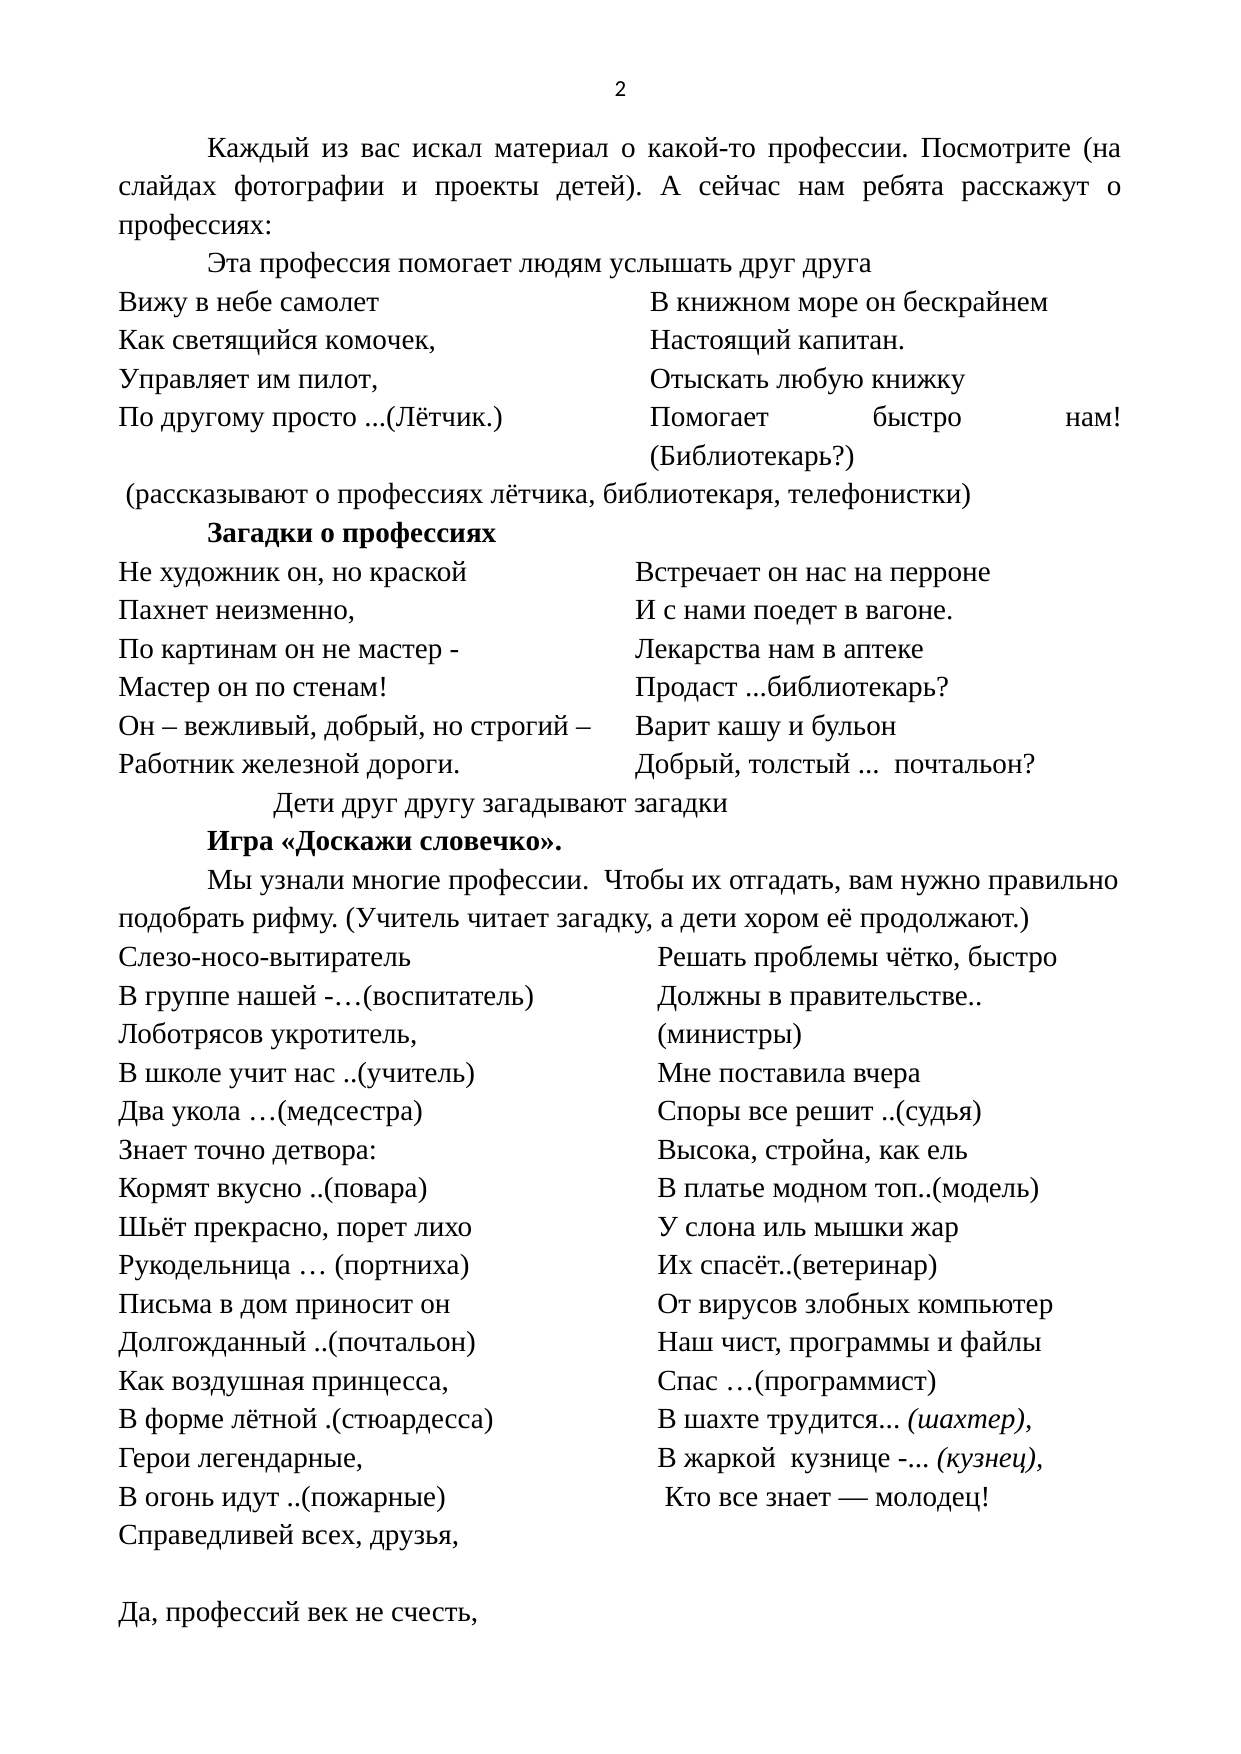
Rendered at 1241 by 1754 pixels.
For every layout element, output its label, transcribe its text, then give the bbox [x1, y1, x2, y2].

text Каждый из вас искал материал о какой-то профессии. Посмотрите (на слайдах фотографии и проекты детей). А сейчас нам ребята расскажут о профессиях: [118, 130, 1122, 240]
text Дети друг другу загадывают загадки [184, 785, 1122, 818]
text Загадки о профессиях [118, 515, 1122, 549]
text Два укола …(медсестра) [118, 1093, 583, 1127]
text В книжном море он бескрайнем [649, 284, 1122, 317]
text Споры все решит ..(судья) [657, 1093, 1122, 1127]
text Наш чист, программы и файлы [657, 1324, 1122, 1358]
text Вижу в небе самолет [118, 284, 591, 317]
text Рукодельница … (портниха) [118, 1247, 583, 1281]
text В огонь идут ..(пожарные) [118, 1479, 583, 1512]
text Кто все знает — молодец! [657, 1479, 1122, 1512]
text Мы узнали многие профессии. Чтобы их отгадать, вам нужно правильно подобрать рифму. (Учитель читает загадку, а дети хором её продолжают.) [118, 862, 1122, 934]
text В форме лётной .(стюардесса) [118, 1402, 583, 1435]
text В группе нашей -…(воспитатель) [118, 978, 583, 1011]
text Как светящийся комочек, [118, 322, 591, 356]
text Как воздушная принцесса, [118, 1363, 583, 1397]
text Помогает быстро нам! (Библиотекарь?) [649, 399, 1122, 472]
text Отыскать любую книжку [649, 361, 1122, 394]
text Высока, стройна, как ель [657, 1132, 1122, 1165]
text Он – вежливый, добрый, но строгий – [118, 708, 605, 741]
text В школе учит нас ..(учитель) [118, 1055, 583, 1088]
text Герои легендарные, [118, 1440, 583, 1474]
text От вирусов злобных компьютер [657, 1286, 1122, 1319]
text Справедливей всех, друзья, [118, 1517, 583, 1551]
text Знает точно детвора: [118, 1132, 583, 1165]
text Управляет им пилот, [118, 361, 591, 394]
text В жаркой кузнице -... (кузнец), [657, 1440, 1122, 1474]
text Долгожданный ..(почтальон) [118, 1324, 583, 1358]
text Да, профессий век не счесть, [118, 1594, 1122, 1628]
text Спас …(программист) [657, 1363, 1122, 1397]
text Мастер он по стенам! [118, 669, 605, 703]
text Настоящий капитан. [649, 322, 1122, 356]
text И с нами поедет в вагоне. [635, 592, 1122, 626]
text Кормят вкусно ..(повара) [118, 1170, 583, 1204]
text Шьёт прекрасно, порет лихо [118, 1209, 583, 1242]
text Эта профессия помогает людям услышать друг друга [118, 245, 1122, 279]
text Лекарства нам в аптеке [635, 631, 1122, 664]
text (рассказывают о профессиях лётчика, библиотекаря, телефонистки) [118, 477, 1122, 510]
text Не художник он, но краской [118, 554, 605, 587]
text Встречает он нас на перроне [635, 554, 1122, 587]
text По другому просто ...(Лётчик.) [118, 399, 591, 433]
text Письма в дом приносит он [118, 1286, 583, 1319]
text Варит кашу и бульон [635, 708, 1122, 741]
text Продаст ...библиотекарь? [635, 669, 1122, 703]
text Решать проблемы чётко, быстро [657, 939, 1122, 973]
text По картинам он не мастер - [118, 631, 605, 664]
text Слезо-носо-вытиратель [118, 939, 583, 973]
text В шахте трудится... (шахтер), [657, 1402, 1122, 1435]
text Работник железной дороги. [118, 746, 605, 780]
text Должны в правительстве..(министры) [657, 978, 1122, 1050]
text Мне поставила вчера [657, 1055, 1122, 1088]
text Лоботрясов укротитель, [118, 1016, 583, 1050]
text Их спасёт..(ветеринар) [657, 1247, 1122, 1281]
text Добрый, толстый ... почтальон? [635, 746, 1122, 780]
text В платье модном топ..(модель) [657, 1170, 1122, 1204]
text У слона иль мышки жар [657, 1209, 1122, 1242]
text Игра «Доскажи словечко». [118, 823, 1122, 857]
text Пахнет неизменно, [118, 592, 605, 626]
